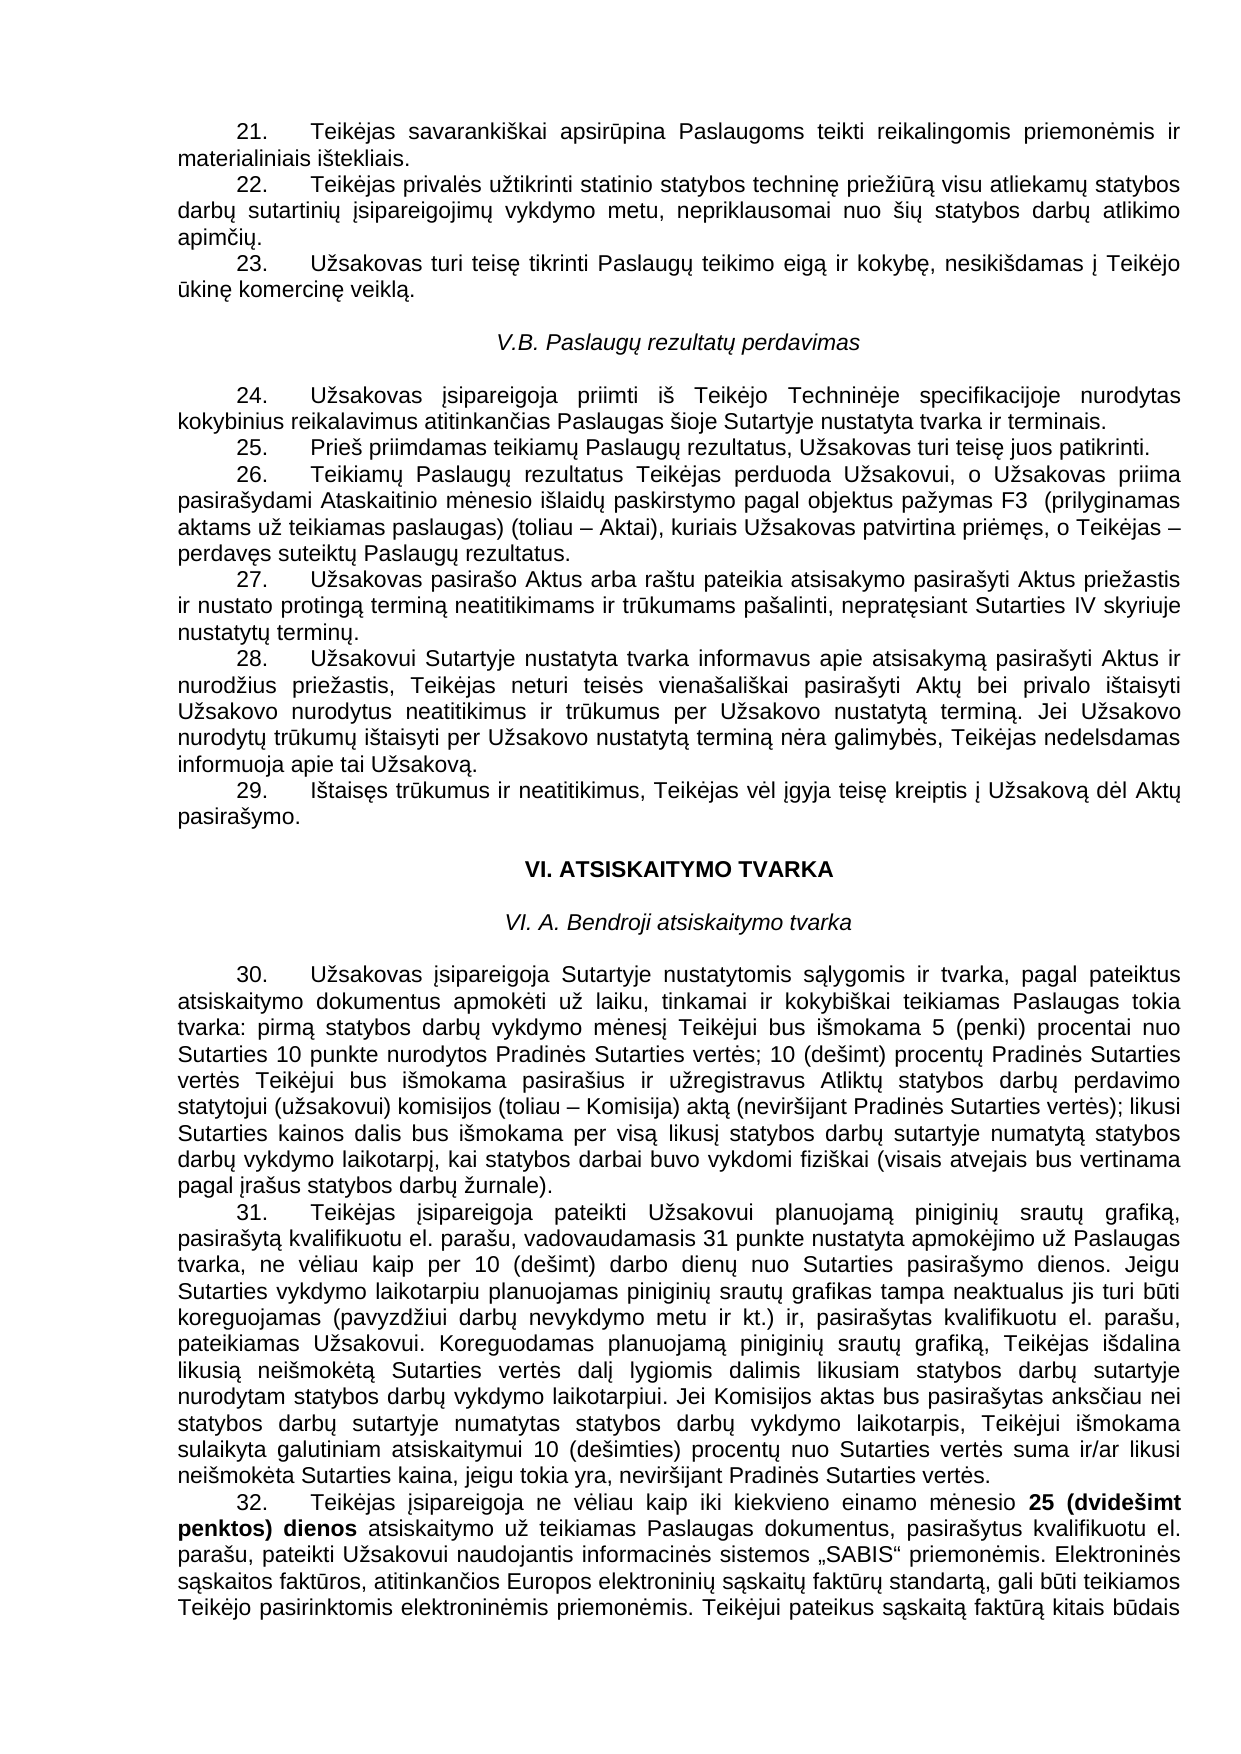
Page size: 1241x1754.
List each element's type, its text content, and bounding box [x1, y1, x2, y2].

list Prieš priimdamas teikiamų Paslaugų rezultatus, Užsakovas turi teisę juos patikrinti. [177, 434, 1181, 461]
list Užsakovas įsipareigoja priimti iš Teikėjo Techninėje specifikacijoje nurodytas kokybinius reikalavimus atitinkančias Paslaugas šioje Sutartyje nustatyta tvarka ir terminais. [177, 382, 1181, 434]
text VI. A. Bendroji atsiskaitymo tvarka [177, 909, 1181, 935]
list Teikėjas įsipareigoja pateikti Užsakovui planuojamą piniginių srautų grafiką, pasirašytą kvalifikuotu el. parašu, vadovaudamasis 31 punkte nustatyta apmokėjimo už Paslaugas tvarka, ne vėliau kaip per 10 (dešimt) darbo dienų nuo Sutarties pasirašymo dienos. Jeigu Sutarties vykdymo laikotarpiu planuojamas piniginių srautų grafikas tampa neaktualus jis turi būti koreguojamas (pavyzdžiui darbų nevykdymo metu ir kt.) ir, pasirašytas kvalifikuotu el. parašu, pateikiamas Užsakovui. Koreguodamas planuojamą piniginių srautų grafiką, Teikėjas išdalina likusią neišmokėtą Sutarties vertės dalį lygiomis dalimis likusiam statybos darbų sutartyje nurodytam statybos darbų vykdymo laikotarpiui. Jei Komisijos aktas bus pasirašytas anksčiau nei statybos darbų sutartyje numatytas statybos darbų vykdymo laikotarpis, Teikėjui išmokama sulaikyta galutiniam atsiskaitymui 10 (dešimties) procentų nuo Sutarties vertės suma ir/ar likusi neišmokėta Sutarties kaina, jeigu tokia yra, neviršijant Pradinės Sutarties vertės. [177, 1199, 1181, 1488]
list Užsakovas pasirašo Aktus arba raštu pateikia atsisakymo pasirašyti Aktus priežastis ir nustato protingą terminą neatitikimams ir trūkumams pašalinti, nepratęsiant Sutarties IV skyriuje nustatytų terminų. [177, 566, 1181, 645]
list Užsakovas turi teisę tikrinti Paslaugų teikimo eigą ir kokybę, nesikišdamas į Teikėjo ūkinę komercinę veiklą. [177, 250, 1181, 303]
list Teikėjas savarankiškai apsirūpina Paslaugoms teikti reikalingomis priemonėmis ir materialiniais ištekliais. [177, 118, 1181, 171]
list Teikėjas privalės užtikrinti statinio statybos techninę priežiūrą visu atliekamų statybos darbų sutartinių įsipareigojimų vykdymo metu, nepriklausomai nuo šių statybos darbų atlikimo apimčių. [177, 171, 1181, 250]
text VI. ATSISKAITYMO TVARKA [177, 856, 1181, 882]
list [177, 1488, 1181, 1620]
text V.B. Paslaugų rezultatų perdavimas [177, 329, 1181, 355]
list Užsakovas įsipareigoja Sutartyje nustatytomis sąlygomis ir tvarka, pagal pateiktus atsiskaitymo dokumentus apmokėti už laiku, tinkamai ir kokybiškai teikiamas Paslaugas tokia tvarka: pirmą statybos darbų vykdymo mėnesį Teikėjui bus išmokama 5 (penki) procentai nuo Sutarties 11 punkte nurodytos Pradinės Sutarties vertės; 10 (dešimt) procentų Pradinės Sutarties vertės Teikėjui bus išmokama pasirašius ir užregistravus Atliktų statybos darbų perdavimo statytojui (užsakovui) komisijos (toliau – Komisija) aktą (neviršijant Pradinės Sutarties vertės); likusi Sutarties kainos dalis bus išmokama per visą likusį statybos darbų sutartyje numatytą statybos darbų vykdymo laikotarpį, kai statybos darbai buvo vykdomi fiziškai (visais atvejais bus vertinama pagal įrašus statybos darbų žurnale). [177, 961, 1181, 1199]
list Užsakovui Sutartyje nustatyta tvarka informavus apie atsisakymą pasirašyti Aktus ir nurodžius priežastis, Teikėjas neturi teisės vienašališkai pasirašyti Aktų bei privalo ištaisyti Užsakovo nurodytus neatitikimus ir trūkumus per Užsakovo nustatytą terminą. Jei Užsakovo nurodytų trūkumų ištaisyti per Užsakovo nustatytą terminą nėra galimybės, Teikėjas nedelsdamas informuoja apie tai Užsakovą. [177, 645, 1181, 777]
list Ištaisęs trūkumus ir neatitikimus, Teikėjas vėl įgyja teisę kreiptis į Užsakovą dėl Aktų pasirašymo. [177, 777, 1181, 830]
list Teikiamų Paslaugų rezultatus Teikėjas perduoda Užsakovui, o Užsakovas priima pasirašydami Ataskaitinio mėnesio išlaidų paskirstymo pagal objektus pažymas F3 (prilyginamas aktams už teikiamas paslaugas) (toliau – Aktai), kuriais Užsakovas patvirtina priėmęs, o Teikėjas – perdavęs suteiktų Paslaugų rezultatus. [177, 461, 1181, 566]
